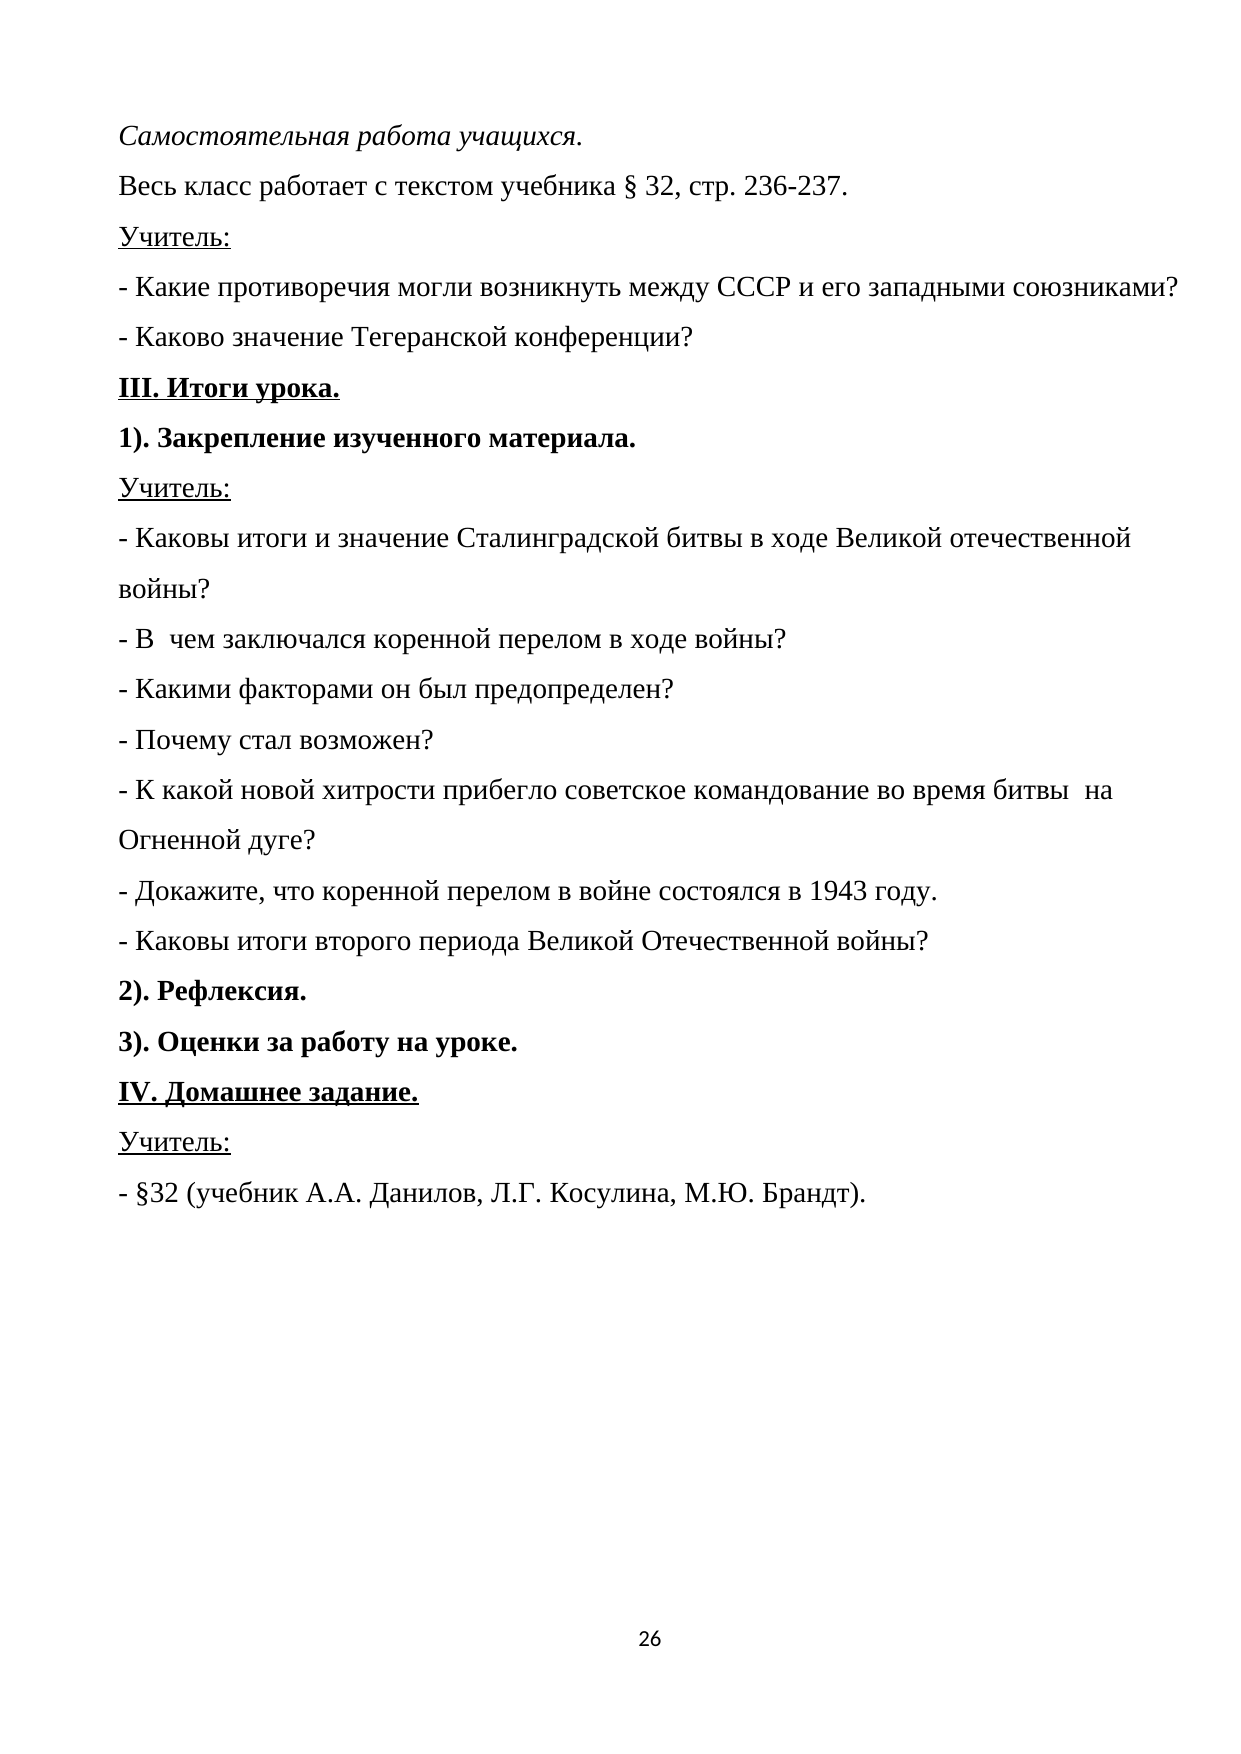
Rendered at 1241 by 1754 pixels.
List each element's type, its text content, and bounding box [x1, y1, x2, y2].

text Самостоятельная работа учащихся. Весь класс работает с текстом учебника § 32, стр. 236-237. [118, 118, 1181, 202]
text 2). Рефлексия. [118, 973, 1181, 1007]
text - Какие противоречия могли возникнуть между СССР и его западными союзниками? - Каково значение Тегеранской конференции? [118, 269, 1181, 353]
text III. Итоги урока. [118, 370, 1181, 403]
text IV. Домашнее задание. [118, 1074, 1181, 1108]
text Учитель: [118, 1124, 1181, 1158]
text 1). Закрепление изученного материала. Учитель: [118, 420, 1181, 504]
text 3). Оценки за работу на уроке. [118, 1024, 1181, 1057]
text - Каковы итоги и значение Сталинградской битвы в ходе Великой отечественной войны? - В чем заключался коренной перелом в ходе войны? - Какими факторами он был предопределен? - Почему стал возможен? - К какой новой хитрости прибегло советское командование во время битвы на Огненной дуге? - Докажите, что коренной перелом в войне состоялся в 1943 году. - Каковы итоги второго периода Великой Отечественной войны? [118, 521, 1181, 957]
text Учитель: [118, 219, 1181, 252]
text - §32 (учебник А.А. Данилов, Л.Г. Косулина, М.Ю. Брандт). [118, 1175, 1181, 1251]
